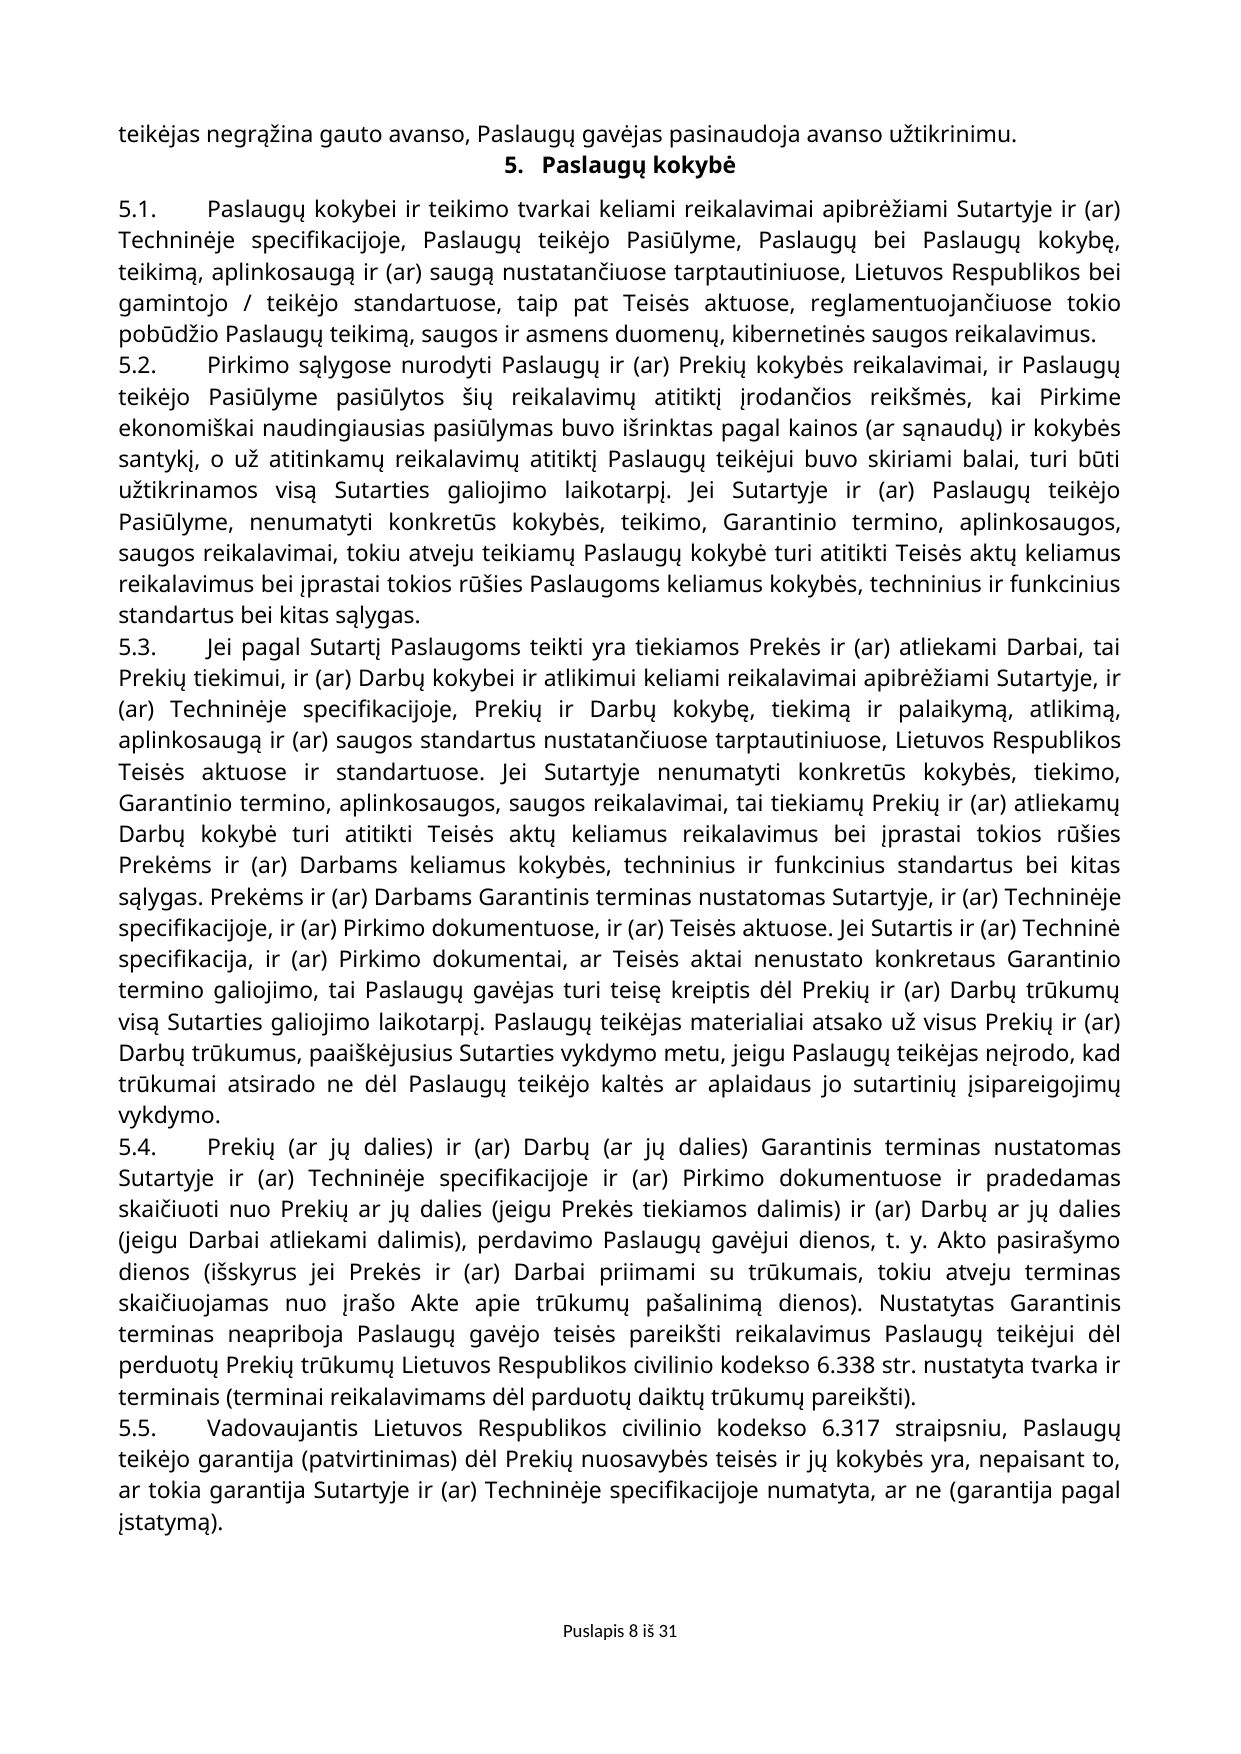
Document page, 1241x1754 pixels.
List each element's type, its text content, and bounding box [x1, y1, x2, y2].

list Jei pagal Sutartį Paslaugoms teikti yra tiekiamos Prekės ir (ar) atliekami Darbai, tai Prekių tiekimui, ir (ar) Darbų kokybei ir atlikimui keliami reikalavimai apibrėžiami Sutartyje, ir (ar) Techninėje specifikacijoje, Prekių ir Darbų kokybę, tiekimą ir palaikymą, atlikimą, aplinkosaugą ir (ar) saugos standartus nustatančiuose tarptautiniuose, Lietuvos Respublikos Teisės aktuose ir standartuose. Jei Sutartyje nenumatyti konkretūs kokybės, tiekimo, Garantinio termino, aplinkosaugos, saugos reikalavimai, tai tiekiamų Prekių ir (ar) atliekamų Darbų kokybė turi atitikti Teisės aktų keliamus reikalavimus bei įprastai tokios rūšies Prekėms ir (ar) Darbams keliamus kokybės, techninius ir funkcinius standartus bei kitas sąlygas. Prekėms ir (ar) Darbams Garantinis terminas nustatomas Sutartyje, ir (ar) Techninėje specifikacijoje, ir (ar) Pirkimo dokumentuose, ir (ar) Teisės aktuose. Jei Sutartis ir (ar) Techninė specifikacija, ir (ar) Pirkimo dokumentai, ar Teisės aktai nenustato konkretaus Garantinio termino galiojimo, tai Paslaugų gavėjas turi teisę kreiptis dėl Prekių ir (ar) Darbų trūkumų visą Sutarties galiojimo laikotarpį. Paslaugų teikėjas materialiai atsako už visus Prekių ir (ar) Darbų trūkumus, paaiškėjusius Sutarties vykdymo metu, jeigu Paslaugų teikėjas neįrodo, kad trūkumai atsirado ne dėl Paslaugų teikėjo kaltės ar aplaidaus jo sutartinių įsipareigojimų vykdymo. [118, 631, 1122, 1131]
list Paslaugų kokybei ir teikimo tvarkai keliami reikalavimai apibrėžiami Sutartyje ir (ar) Techninėje specifikacijoje, Paslaugų teikėjo Pasiūlyme, Paslaugų bei Paslaugų kokybę, teikimą, aplinkosaugą ir (ar) saugą nustatančiuose tarptautiniuose, Lietuvos Respublikos bei gamintojo / teikėjo standartuose, taip pat Teisės aktuose, reglamentuojančiuose tokio pobūdžio Paslaugų teikimą, saugos ir asmens duomenų, kibernetinės saugos reikalavimus. [118, 193, 1122, 349]
list Paslaugų kokybė [118, 149, 1122, 181]
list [118, 118, 1122, 149]
list Pirkimo sąlygose nurodyti Paslaugų ir (ar) Prekių kokybės reikalavimai, ir Paslaugų teikėjo Pasiūlyme pasiūlytos šių reikalavimų atitiktį įrodančios reikšmės, kai Pirkime ekonomiškai naudingiausias pasiūlymas buvo išrinktas pagal kainos (ar sąnaudų) ir kokybės santykį, o už atitinkamų reikalavimų atitiktį Paslaugų teikėjui buvo skiriami balai, turi būti užtikrinamos visą Sutarties galiojimo laikotarpį. Jei Sutartyje ir (ar) Paslaugų teikėjo Pasiūlyme, nenumatyti konkretūs kokybės, teikimo, Garantinio termino, aplinkosaugos, saugos reikalavimai, tokiu atveju teikiamų Paslaugų kokybė turi atitikti Teisės aktų keliamus reikalavimus bei įprastai tokios rūšies Paslaugoms keliamus kokybės, techninius ir funkcinius standartus bei kitas sąlygas. [118, 349, 1122, 631]
list Prekių (ar jų dalies) ir (ar) Darbų (ar jų dalies) Garantinis terminas nustatomas Sutartyje ir (ar) Techninėje specifikacijoje ir (ar) Pirkimo dokumentuose ir pradedamas skaičiuoti nuo Prekių ar jų dalies (jeigu Prekės tiekiamos dalimis) ir (ar) Darbų ar jų dalies (jeigu Darbai atliekami dalimis), perdavimo Paslaugų gavėjui dienos, t. y. Akto pasirašymo dienos (išskyrus jei Prekės ir (ar) Darbai priimami su trūkumais, tokiu atveju terminas skaičiuojamas nuo įrašo Akte apie trūkumų pašalinimą dienos). Nustatytas Garantinis terminas neapriboja Paslaugų gavėjo teisės pareikšti reikalavimus Paslaugų teikėjui dėl perduotų Prekių trūkumų Lietuvos Respublikos civilinio kodekso 6.338 str. nustatyta tvarka ir terminais (terminai reikalavimams dėl parduotų daiktų trūkumų pareikšti). [118, 1131, 1122, 1412]
list Vadovaujantis Lietuvos Respublikos civilinio kodekso 6.317 straipsniu, Paslaugų teikėjo garantija (patvirtinimas) dėl Prekių nuosavybės teisės ir jų kokybės yra, nepaisant to, ar tokia garantija Sutartyje ir (ar) Techninėje specifikacijoje numatyta, ar ne (garantija pagal įstatymą). [118, 1412, 1122, 1537]
